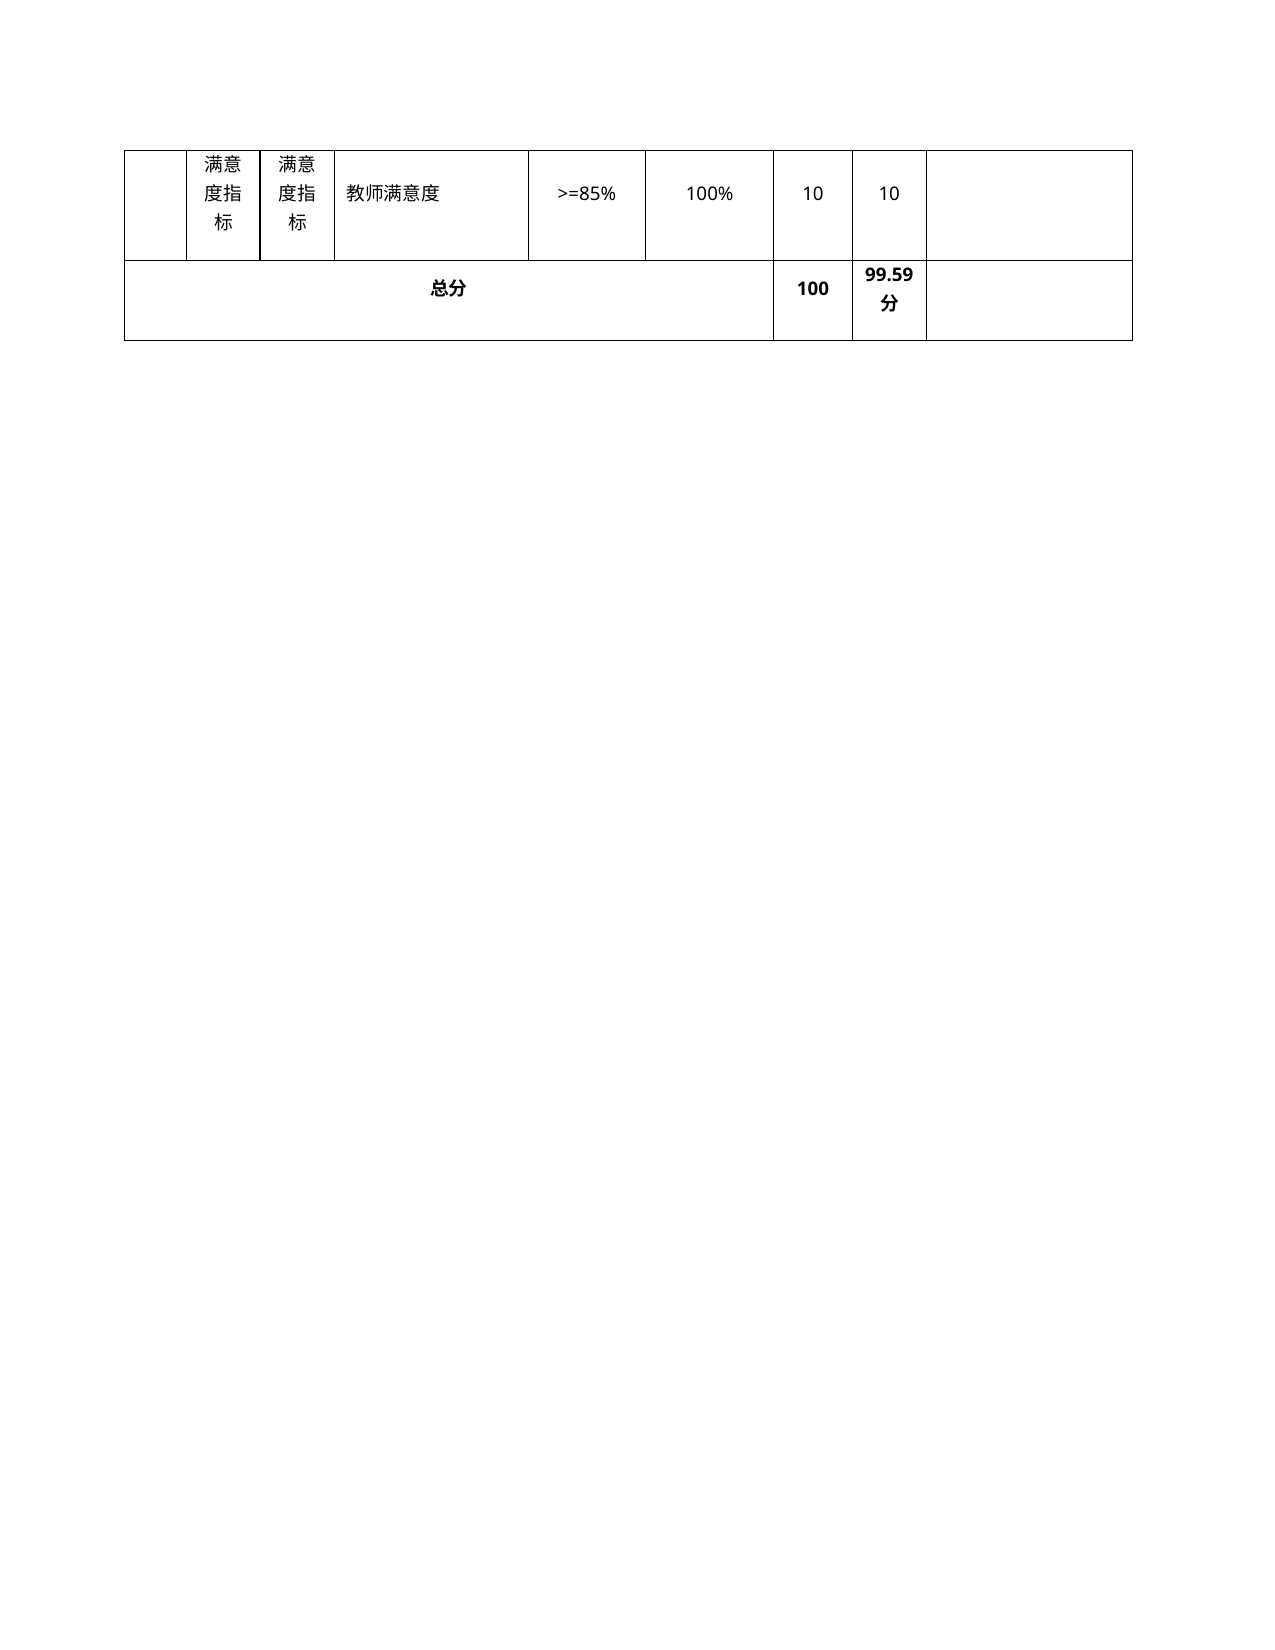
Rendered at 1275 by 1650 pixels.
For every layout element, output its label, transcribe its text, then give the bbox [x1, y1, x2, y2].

table_cell 满意度指标 [187, 151, 259, 260]
table_cell 总分 [125, 261, 773, 340]
table_cell 100 [774, 261, 852, 340]
table_cell 10 [853, 151, 926, 260]
table_cell 99.59分 [853, 261, 926, 340]
table_cell 10 [774, 151, 852, 260]
table_cell [927, 261, 1132, 340]
table_cell 教师满意度 [335, 151, 528, 260]
table_cell [927, 151, 1132, 260]
table_cell >=85% [529, 151, 645, 260]
table_cell 100% [646, 151, 773, 260]
table_cell 满意度指标 [261, 151, 334, 260]
